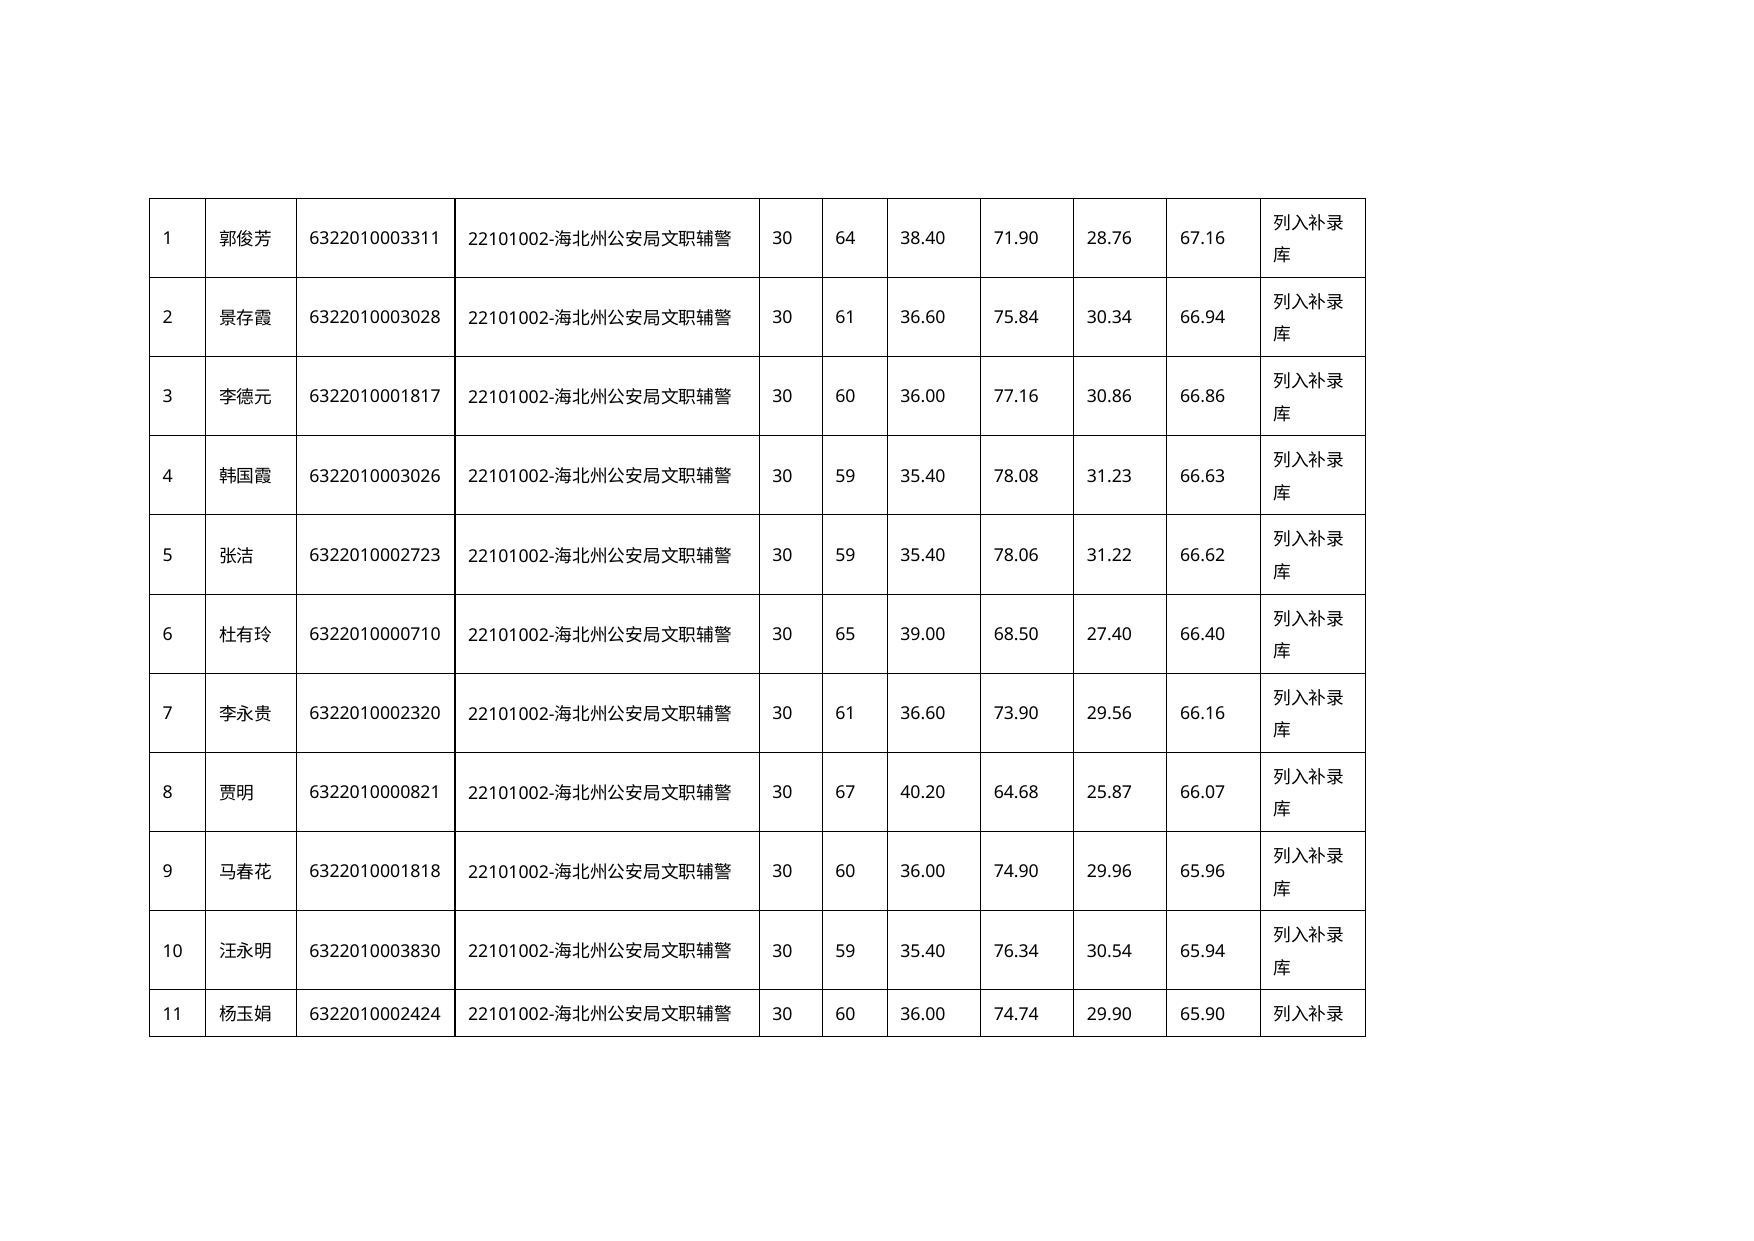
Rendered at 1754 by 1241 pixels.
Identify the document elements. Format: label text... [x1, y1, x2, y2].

table_cell 2 [150, 278, 205, 356]
table_cell 66.07 [1167, 753, 1260, 831]
table_cell 75.84 [981, 278, 1073, 356]
table_cell 列入补录库 [1261, 674, 1365, 752]
table_cell 30 [760, 436, 822, 514]
table_cell 30 [760, 990, 822, 1036]
table_cell 64.68 [981, 753, 1073, 831]
table_cell 列入补录库 [1261, 753, 1365, 831]
table_cell 30 [760, 515, 822, 593]
table_cell 35.40 [888, 436, 980, 514]
table_cell 张洁 [206, 515, 296, 593]
table_cell 6322010003311 [297, 199, 454, 277]
table_cell 59 [823, 515, 887, 593]
table_cell 11 [150, 990, 205, 1036]
table_cell 10 [150, 911, 205, 989]
table_cell 22101002-海北州公安局文职辅警 [456, 990, 759, 1036]
table_cell 列入补录库 [1261, 199, 1365, 277]
table_cell 35.40 [888, 911, 980, 989]
table_cell 36.60 [888, 278, 980, 356]
table_cell 61 [823, 674, 887, 752]
table_cell 30 [760, 753, 822, 831]
table_cell 66.94 [1167, 278, 1260, 356]
table_cell 22101002-海北州公安局文职辅警 [456, 832, 759, 910]
table_cell 22101002-海北州公安局文职辅警 [456, 595, 759, 673]
table_cell 22101002-海北州公安局文职辅警 [456, 911, 759, 989]
table_cell 71.90 [981, 199, 1073, 277]
table_cell 78.08 [981, 436, 1073, 514]
table_cell 22101002-海北州公安局文职辅警 [456, 436, 759, 514]
table_cell 李德元 [206, 357, 296, 435]
table_cell 6322010001817 [297, 357, 454, 435]
table_cell 38.40 [888, 199, 980, 277]
table_cell 30 [760, 278, 822, 356]
table_cell 35.40 [888, 515, 980, 593]
table_cell 30 [760, 199, 822, 277]
table_cell 66.62 [1167, 515, 1260, 593]
table_cell 65.90 [1167, 990, 1260, 1036]
table_cell 59 [823, 436, 887, 514]
table_cell 6322010002723 [297, 515, 454, 593]
table_cell 30 [760, 357, 822, 435]
table_cell 30.54 [1074, 911, 1166, 989]
table_cell 59 [823, 911, 887, 989]
table_cell 65 [823, 595, 887, 673]
table_cell 6322010003830 [297, 911, 454, 989]
table_cell 30 [760, 595, 822, 673]
table_cell 39.00 [888, 595, 980, 673]
table_cell 6322010002424 [297, 990, 454, 1036]
table_cell 22101002-海北州公安局文职辅警 [456, 357, 759, 435]
table_cell 22101002-海北州公安局文职辅警 [456, 753, 759, 831]
table_cell 杨玉娟 [206, 990, 296, 1036]
table_cell 8 [150, 753, 205, 831]
table_cell 6322010001818 [297, 832, 454, 910]
table_cell 6322010000710 [297, 595, 454, 673]
table_cell 31.23 [1074, 436, 1166, 514]
table_cell 77.16 [981, 357, 1073, 435]
table_cell 25.87 [1074, 753, 1166, 831]
table_cell 30 [760, 674, 822, 752]
table_cell 74.74 [981, 990, 1073, 1036]
table_cell 马春花 [206, 832, 296, 910]
table_cell 60 [823, 357, 887, 435]
table_cell 60 [823, 832, 887, 910]
table_cell 22101002-海北州公安局文职辅警 [456, 278, 759, 356]
table_cell 列入补录库 [1261, 515, 1365, 593]
table_cell 29.90 [1074, 990, 1166, 1036]
table_cell 9 [150, 832, 205, 910]
table_cell 40.20 [888, 753, 980, 831]
table_cell 列入补录库 [1261, 357, 1365, 435]
table_cell 76.34 [981, 911, 1073, 989]
table_cell 36.00 [888, 832, 980, 910]
table_cell 36.00 [888, 990, 980, 1036]
table_cell 66.16 [1167, 674, 1260, 752]
table_cell 6322010000821 [297, 753, 454, 831]
table_cell 列入补录库 [1261, 832, 1365, 910]
table_cell 65.96 [1167, 832, 1260, 910]
table_cell 韩国霞 [206, 436, 296, 514]
table_cell 30.86 [1074, 357, 1166, 435]
table_cell 30.34 [1074, 278, 1166, 356]
table_cell 67.16 [1167, 199, 1260, 277]
table_cell 22101002-海北州公安局文职辅警 [456, 674, 759, 752]
table_cell 6322010003028 [297, 278, 454, 356]
table_cell 78.06 [981, 515, 1073, 593]
table_cell 李永贵 [206, 674, 296, 752]
table_cell 74.90 [981, 832, 1073, 910]
table_cell 列入补录库 [1261, 278, 1365, 356]
table_cell 29.96 [1074, 832, 1166, 910]
table_cell 列入补录库 [1261, 911, 1365, 989]
table_cell 66.40 [1167, 595, 1260, 673]
table_cell 30 [760, 911, 822, 989]
table_cell 22101002-海北州公安局文职辅警 [456, 199, 759, 277]
table_cell 31.22 [1074, 515, 1166, 593]
table_cell 6 [150, 595, 205, 673]
table_cell 28.76 [1074, 199, 1166, 277]
table_cell 66.63 [1167, 436, 1260, 514]
table_cell 4 [150, 436, 205, 514]
table_cell 66.86 [1167, 357, 1260, 435]
table_cell 22101002-海北州公安局文职辅警 [456, 515, 759, 593]
table_cell 36.60 [888, 674, 980, 752]
table_cell 36.00 [888, 357, 980, 435]
table_cell 列入补录库 [1261, 436, 1365, 514]
table_cell 68.50 [981, 595, 1073, 673]
table_cell 6322010003026 [297, 436, 454, 514]
table_cell 29.56 [1074, 674, 1166, 752]
table_cell 汪永明 [206, 911, 296, 989]
table_cell 27.40 [1074, 595, 1166, 673]
table_cell 65.94 [1167, 911, 1260, 989]
table_cell 列入补录库 [1261, 595, 1365, 673]
table_cell 1 [150, 199, 205, 277]
table_cell 杜有玲 [206, 595, 296, 673]
table_cell 列入补录库 [1261, 990, 1365, 1036]
table_cell 30 [760, 832, 822, 910]
table_cell 6322010002320 [297, 674, 454, 752]
table_cell 60 [823, 990, 887, 1036]
table_cell 61 [823, 278, 887, 356]
table_cell 贾明 [206, 753, 296, 831]
table_cell 郭俊芳 [206, 199, 296, 277]
table_cell 7 [150, 674, 205, 752]
table_cell 67 [823, 753, 887, 831]
table_cell 5 [150, 515, 205, 593]
table_cell 73.90 [981, 674, 1073, 752]
table_cell 景存霞 [206, 278, 296, 356]
table_cell 3 [150, 357, 205, 435]
table_cell 64 [823, 199, 887, 277]
